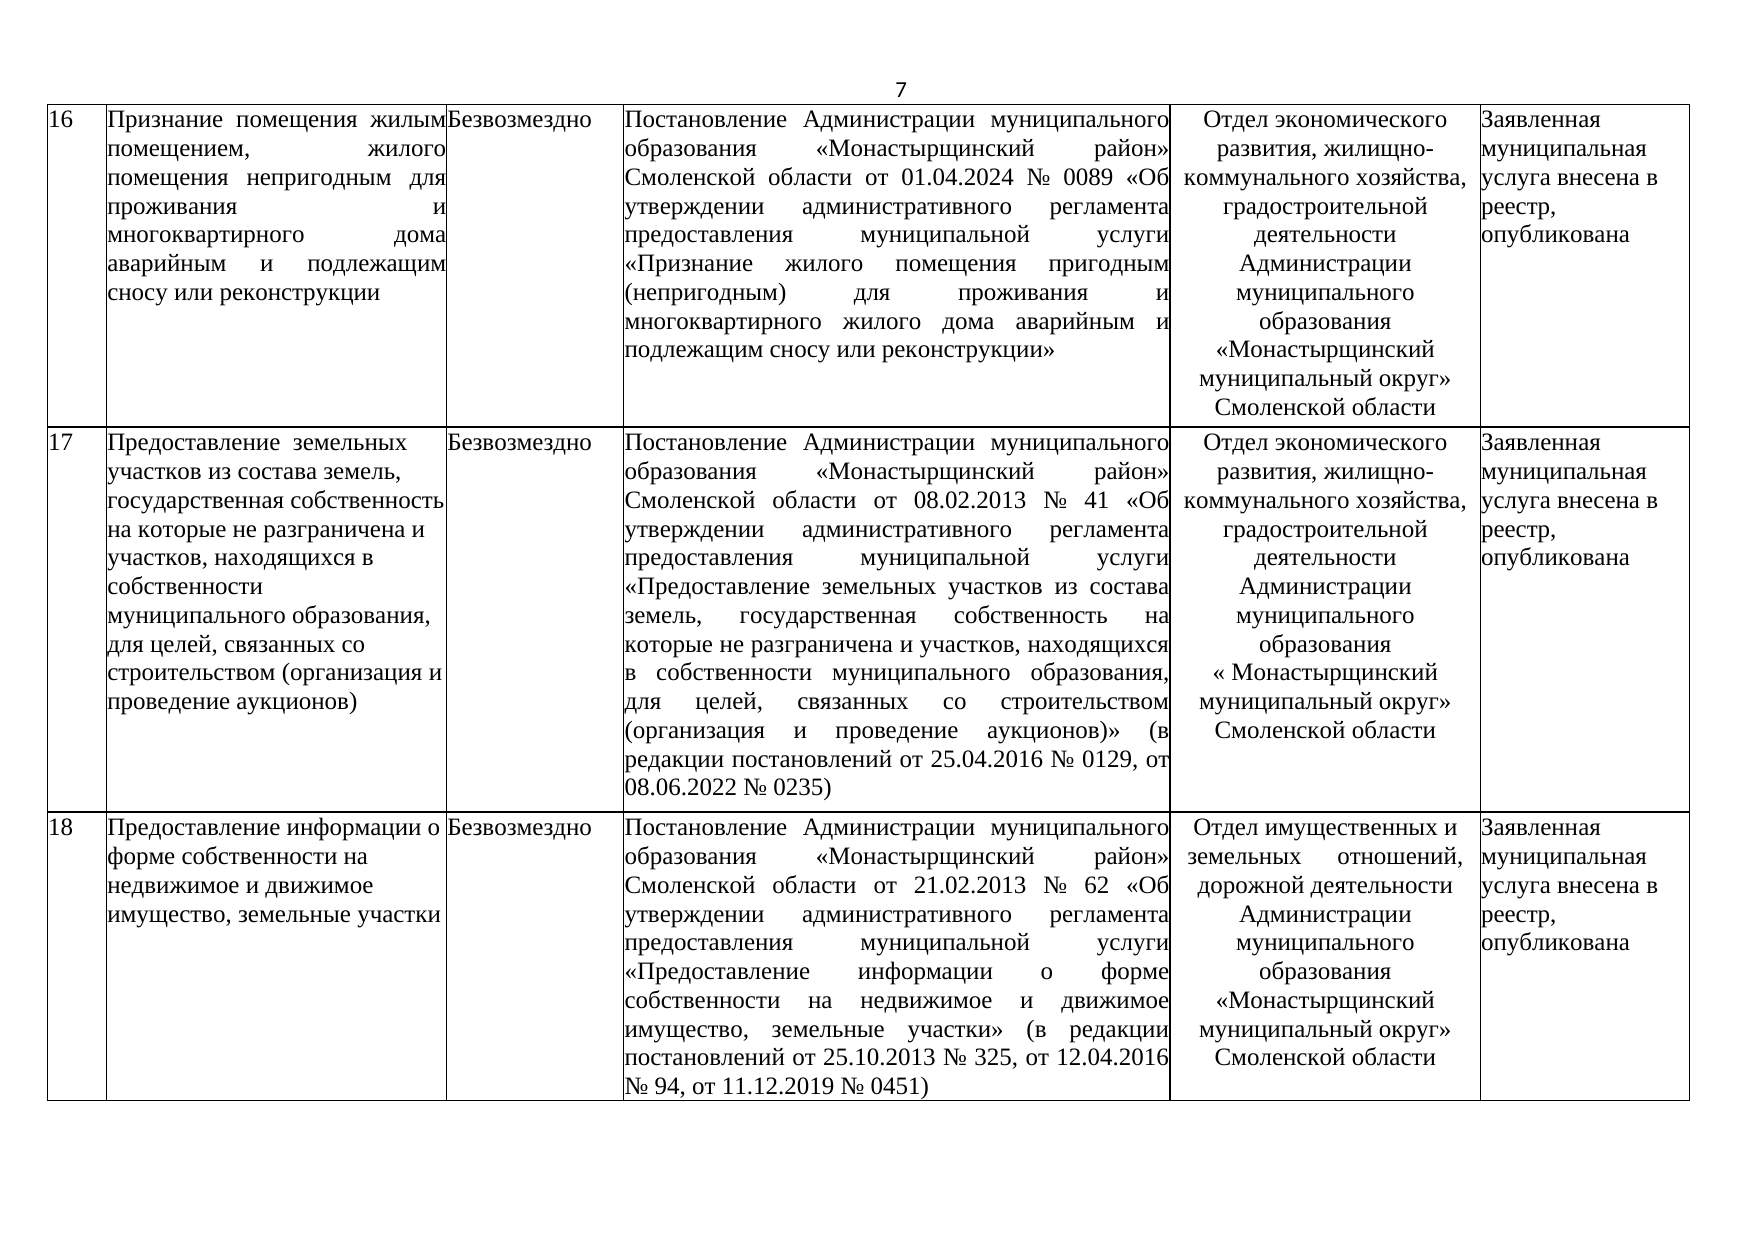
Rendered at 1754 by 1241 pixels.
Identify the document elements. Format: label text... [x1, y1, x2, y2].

table_cell Отдел имущественных и земельных отношений, дорожной деятельности Администрации муниципального образования «Монастырщинский муниципальный округ» Смоленской области [1171, 813, 1480, 1100]
table_cell Безвозмездно [447, 428, 623, 811]
table_cell 18 [48, 813, 106, 1100]
table_cell Постановление Администрации муниципального образования «Монастырщинский район» Смоленской области от 01.04.2024 № 0089 «Об утверждении административного регламента предоставления муниципальной услуги «Признание жилого помещения пригодным (непригодным) для проживания и многоквартирного жилого дома аварийным и подлежащим сносу или реконструкции» [624, 105, 1169, 426]
table_cell Заявленная муниципальная услуга внесена в реестр, опубликована [1481, 105, 1689, 426]
table_cell Предоставление земельных участков из состава земель, государственная собственность на которые не разграничена и участков, находящихся в собственности муниципального образования, для целей, связанных со строительством (организация и проведение аукционов) [107, 428, 446, 811]
table_cell Заявленная муниципальная услуга внесена в реестр, опубликована [1481, 428, 1689, 811]
table_cell Безвозмездно [447, 813, 623, 1100]
table_cell Предоставление информации о форме собственности на недвижимое и движимое имущество, земельные участки [107, 813, 446, 1100]
table_cell Отдел экономического развития, жилищно-коммунального хозяйства, градостроительной деятельности Администрации муниципального образования «Монастырщинский муниципальный округ» Смоленской области [1171, 105, 1480, 426]
table_cell Постановление Администрации муниципального образования «Монастырщинский район» Смоленской области от 21.02.2013 № 62 «Об утверждении административного регламента предоставления муниципальной услуги «Предоставление информации о форме собственности на недвижимое и движимое имущество, земельные участки» (в редакции постановлений от 25.10.2013 № 325, от 12.04.2016 № 94, от 11.12.2019 № 0451) [624, 813, 1169, 1100]
table_cell Отдел экономического развития, жилищно-коммунального хозяйства, градостроительной деятельности Администрации муниципального образования « Монастырщинский муниципальный округ» Смоленской области [1171, 428, 1480, 811]
table_cell Признание помещения жилым помещением, жилого помещения непригодным для проживания и многоквартирного дома аварийным и подлежащим сносу или реконструкции [107, 105, 446, 426]
table_cell Постановление Администрации муниципального образования «Монастырщинский район» Смоленской области от 08.02.2013 № 41 «Об утверждении административного регламента предоставления муниципальной услуги «Предоставление земельных участков из состава земель, государственная собственность на которые не разграничена и участков, находящихся в собственности муниципального образования, для целей, связанных со строительством (организация и проведение аукционов)» (в редакции постановлений от 25.04.2016 № 0129, от 08.06.2022 № 0235) [624, 428, 1169, 811]
table_cell Безвозмездно [447, 105, 623, 426]
table_cell 16 [48, 105, 106, 426]
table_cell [1481, 813, 1689, 1100]
table_cell 17 [48, 428, 106, 811]
